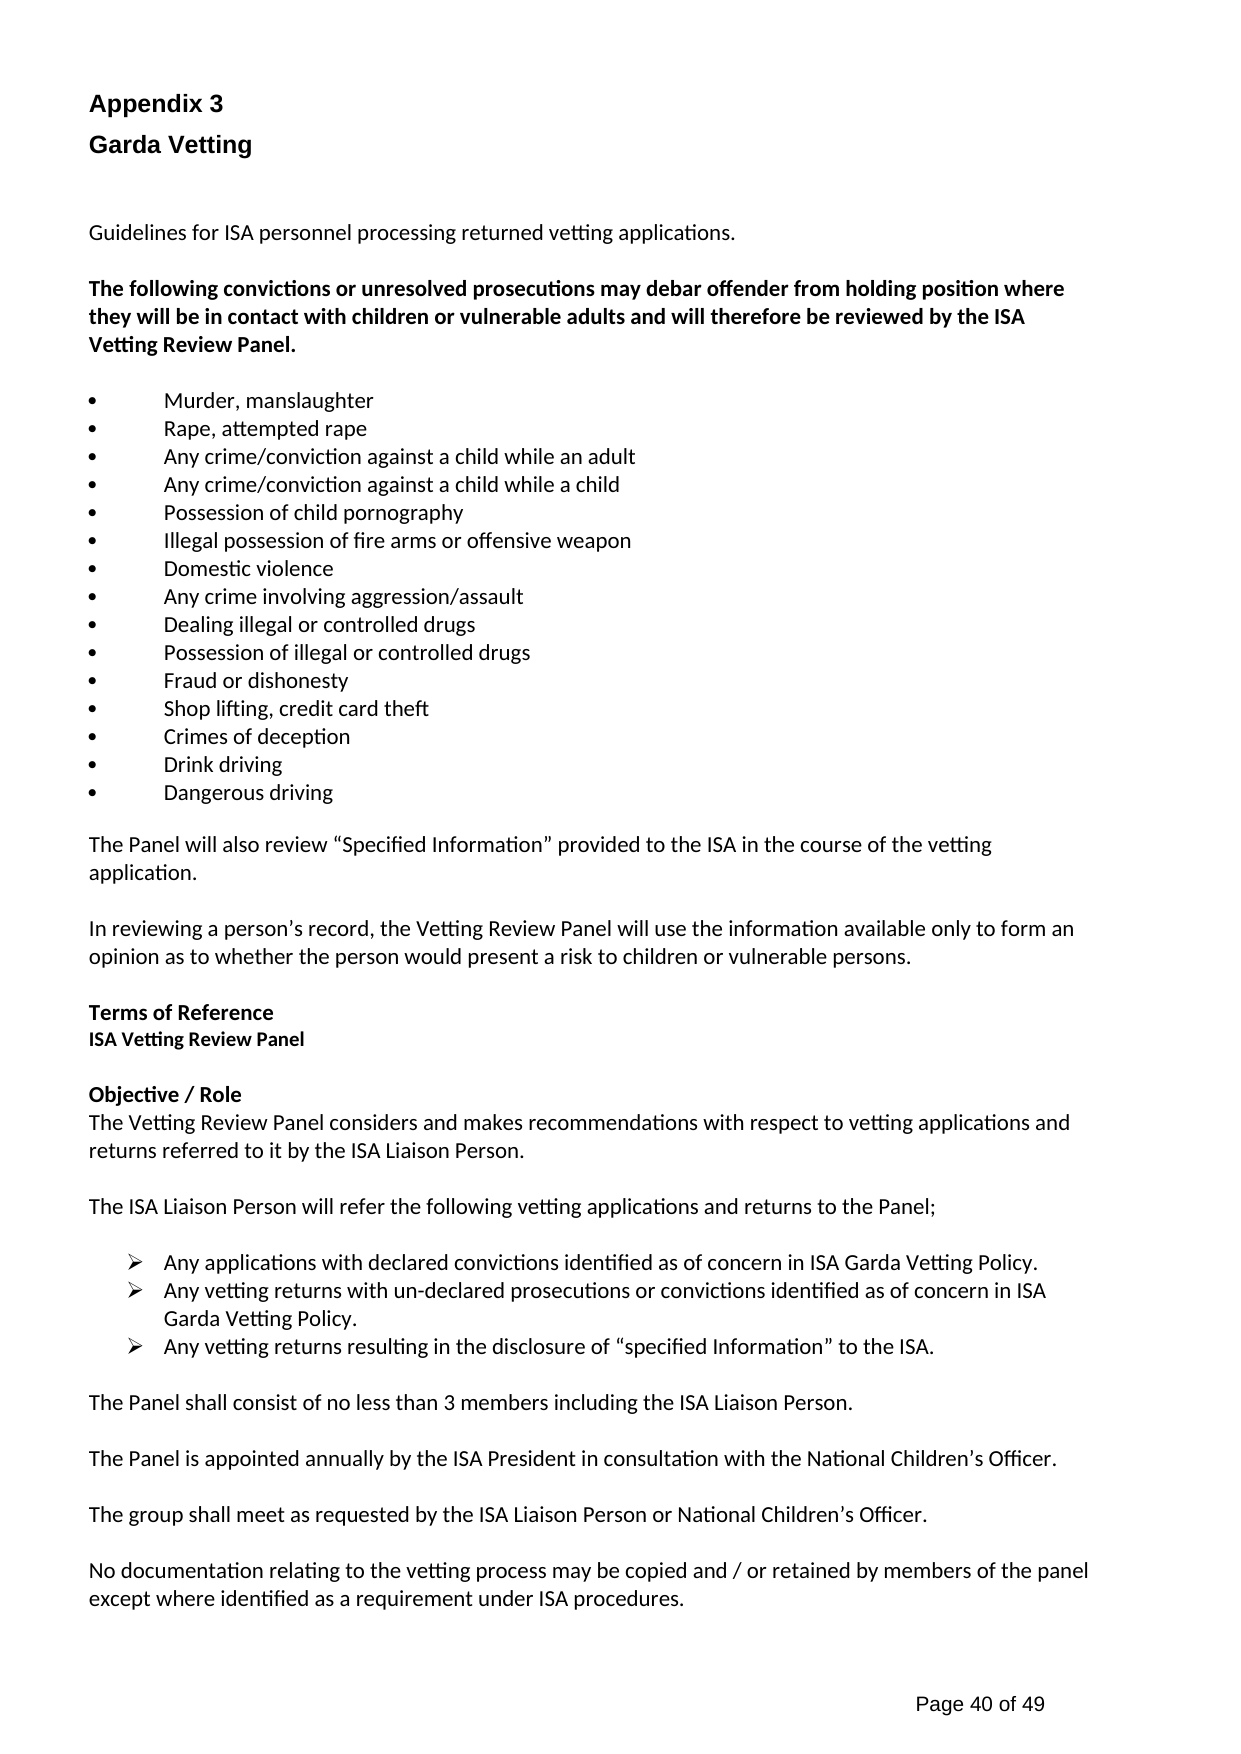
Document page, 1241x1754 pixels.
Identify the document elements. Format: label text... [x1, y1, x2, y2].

list Fraud or dishonesty [89, 666, 1092, 694]
text The group shall meet as requested by the ISA Liaison Person or National Children’s Officer. [89, 1500, 1092, 1528]
text The Panel shall consist of no less than 3 members including the ISA Liaison Person. [89, 1388, 1092, 1416]
list Any vetting returns with un-declared prosecutions or convictions identified as of concern in ISA Garda Vetting Policy. [126, 1276, 1092, 1332]
list Possession of illegal or controlled drugs [89, 638, 1092, 666]
list Any crime involving aggression/assault [89, 582, 1092, 610]
list Dealing illegal or controlled drugs [89, 610, 1092, 638]
list Drink driving [89, 750, 1092, 778]
text The Vetting Review Panel considers and makes recommendations with respect to vetting applications and returns referred to it by the ISA Liaison Person. [89, 1108, 1092, 1164]
text Terms of Reference [89, 998, 1092, 1026]
list Any applications with declared convictions identified as of concern in ISA Garda Vetting Policy. [126, 1248, 1092, 1276]
list Domestic violence [89, 554, 1092, 582]
text ISA Vetting Review Panel [89, 1026, 1092, 1052]
text The Panel will also review “Specified Information” provided to the ISA in the course of the vetting application. [89, 830, 1092, 886]
text In reviewing a person’s record, the Vetting Review Panel will use the information available only to form an opinion as to whether the person would present a risk to children or vulnerable persons. [89, 914, 1092, 970]
text Objective / Role [89, 1080, 1092, 1108]
list Rape, attempted rape [89, 414, 1092, 442]
text Guidelines for ISA personnel processing returned vetting applications. [89, 218, 1092, 246]
text The Panel is appointed annually by the ISA President in consultation with the National Children’s Officer. [89, 1444, 1092, 1472]
list Dangerous driving [89, 778, 1092, 830]
list Possession of child pornography [89, 498, 1092, 526]
list Illegal possession of fire arms or offensive weapon [89, 526, 1092, 554]
text No documentation relating to the vetting process may be copied and / or retained by members of the panel except where identified as a requirement under ISA procedures. [89, 1556, 1092, 1612]
text The following convictions or unresolved prosecutions may debar offender from holding position where they will be in contact with children or vulnerable adults and will therefore be reviewed by the ISA Vetting Review Panel. [89, 274, 1092, 358]
list Any crime/conviction against a child while an adult [89, 442, 1092, 470]
list Any vetting returns resulting in the disclosure of “specified Information” to the ISA. [126, 1332, 1092, 1360]
list Any crime/conviction against a child while a child [89, 470, 1092, 498]
text The ISA Liaison Person will refer the following vetting applications and returns to the Panel; [89, 1192, 1092, 1220]
list Murder, manslaughter [89, 386, 1092, 414]
list Shop lifting, credit card theft [89, 694, 1092, 722]
list Crimes of deception [89, 722, 1092, 750]
